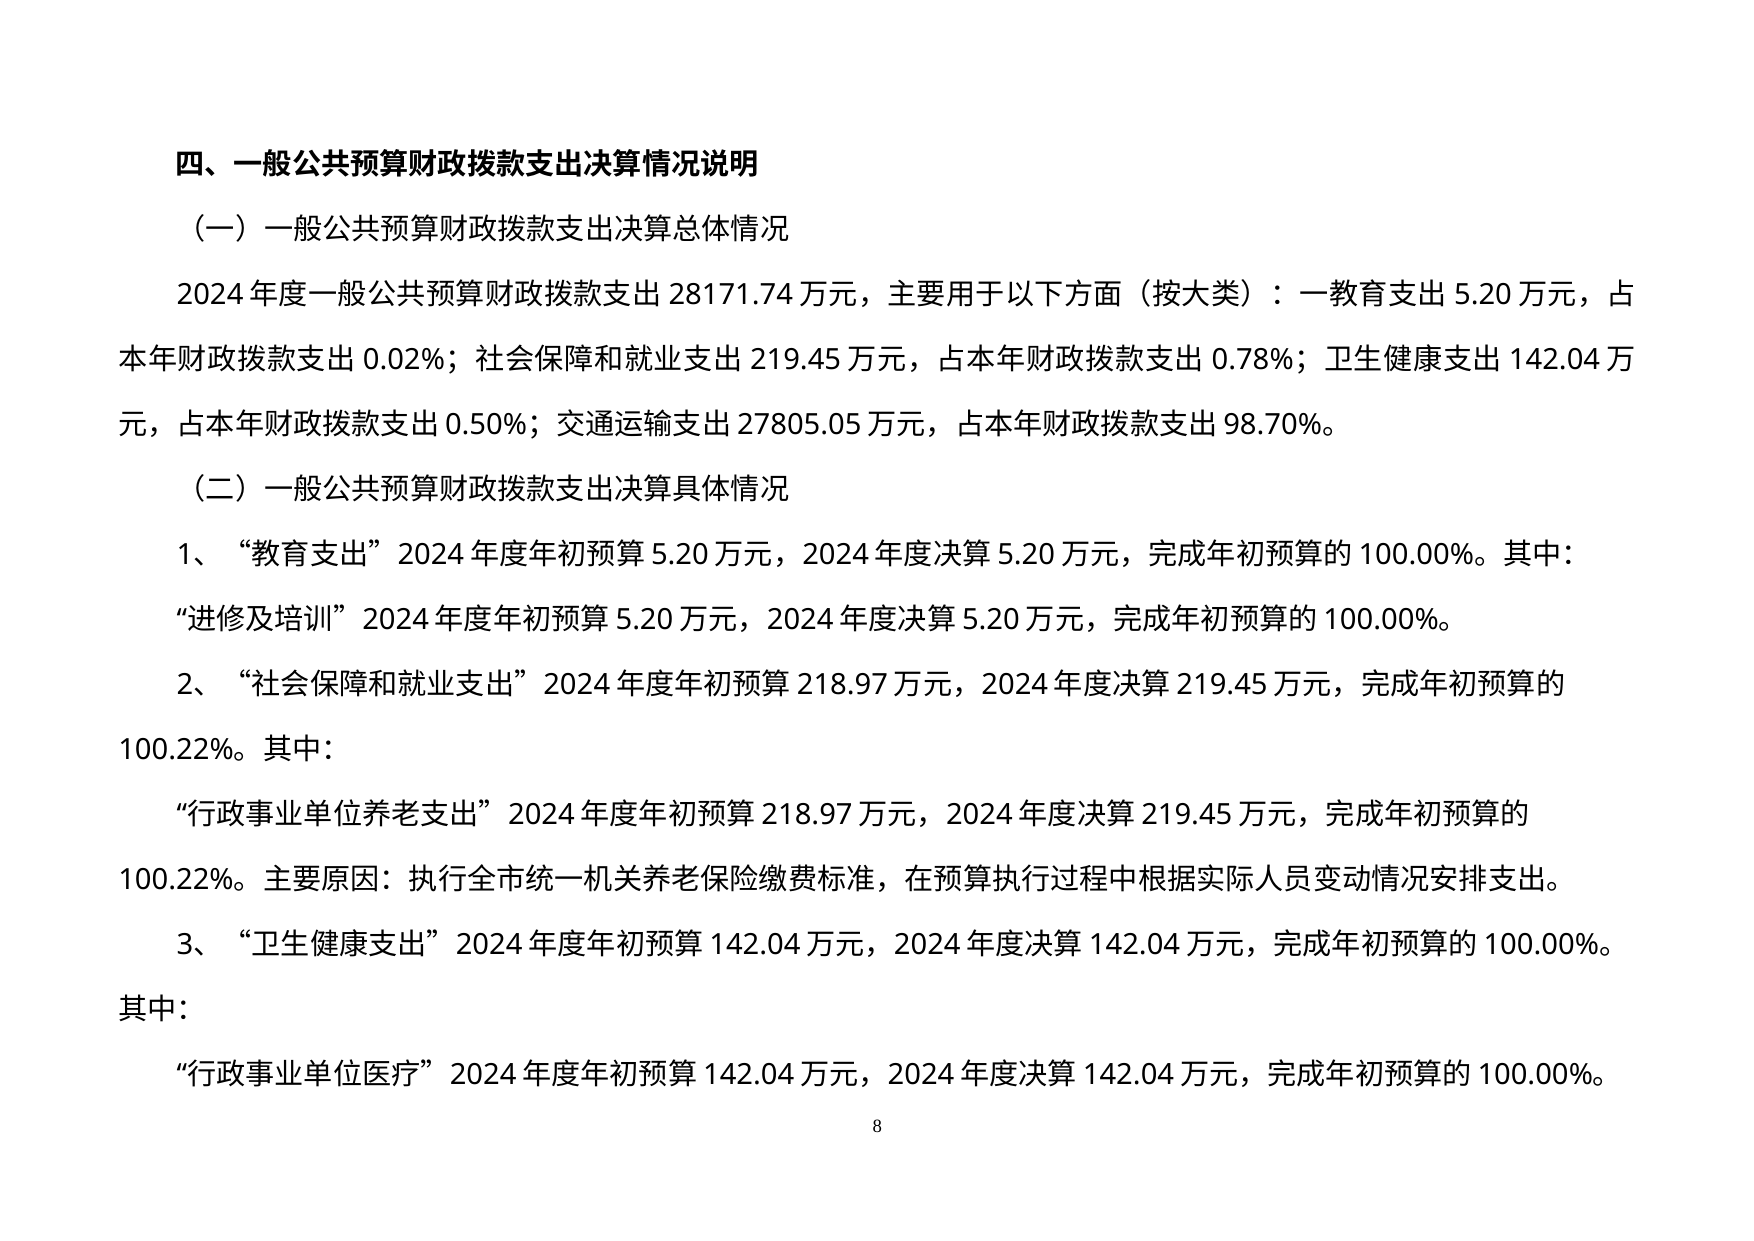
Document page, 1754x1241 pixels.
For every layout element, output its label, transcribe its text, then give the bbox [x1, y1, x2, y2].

text （二）一般公共预算财政拨款支出决算具体情况 [118, 454, 1636, 519]
list 1、“教育支出”2024年度年初预算5.20万元，2024年度决算5.20万元，完成年初预算的100.00%。其中： [118, 519, 1636, 584]
list 3、“卫生健康支出”2024年度年初预算142.04万元，2024年度决算142.04万元，完成年初预算的100.00%。其中： [118, 909, 1636, 1039]
list “行政事业单位医疗”2024年度年初预算142.04万元，2024年度决算142.04万元，完成年初预算的100.00%。 [118, 1039, 1636, 1104]
list “进修及培训”2024年度年初预算5.20万元，2024年度决算5.20万元，完成年初预算的100.00%。 [118, 584, 1636, 649]
text 2024年度一般公共预算财政拨款支出28171.74万元，主要用于以下方面（按大类）：一教育支出5.20万元，占本年财政拨款支出0.02%；社会保障和就业支出219.45万元，占本年财政拨款支出0.78%；卫生健康支出142.04万元，占本年财政拨款支出0.50%；交通运输支出27805.05万元，占本年财政拨款支出98.70%。 [118, 259, 1636, 454]
list 2、“社会保障和就业支出”2024年度年初预算218.97万元，2024年度决算219.45万元，完成年初预算的100.22%。其中： [118, 649, 1636, 779]
text 四、一般公共预算财政拨款支出决算情况说明 [118, 129, 1636, 194]
list “行政事业单位养老支出”2024年度年初预算218.97万元，2024年度决算219.45万元，完成年初预算的100.22%。主要原因：执行全市统一机关养老保险缴费标准，在预算执行过程中根据实际人员变动情况安排支出。 [118, 779, 1636, 909]
text （一）一般公共预算财政拨款支出决算总体情况 [118, 194, 1636, 259]
